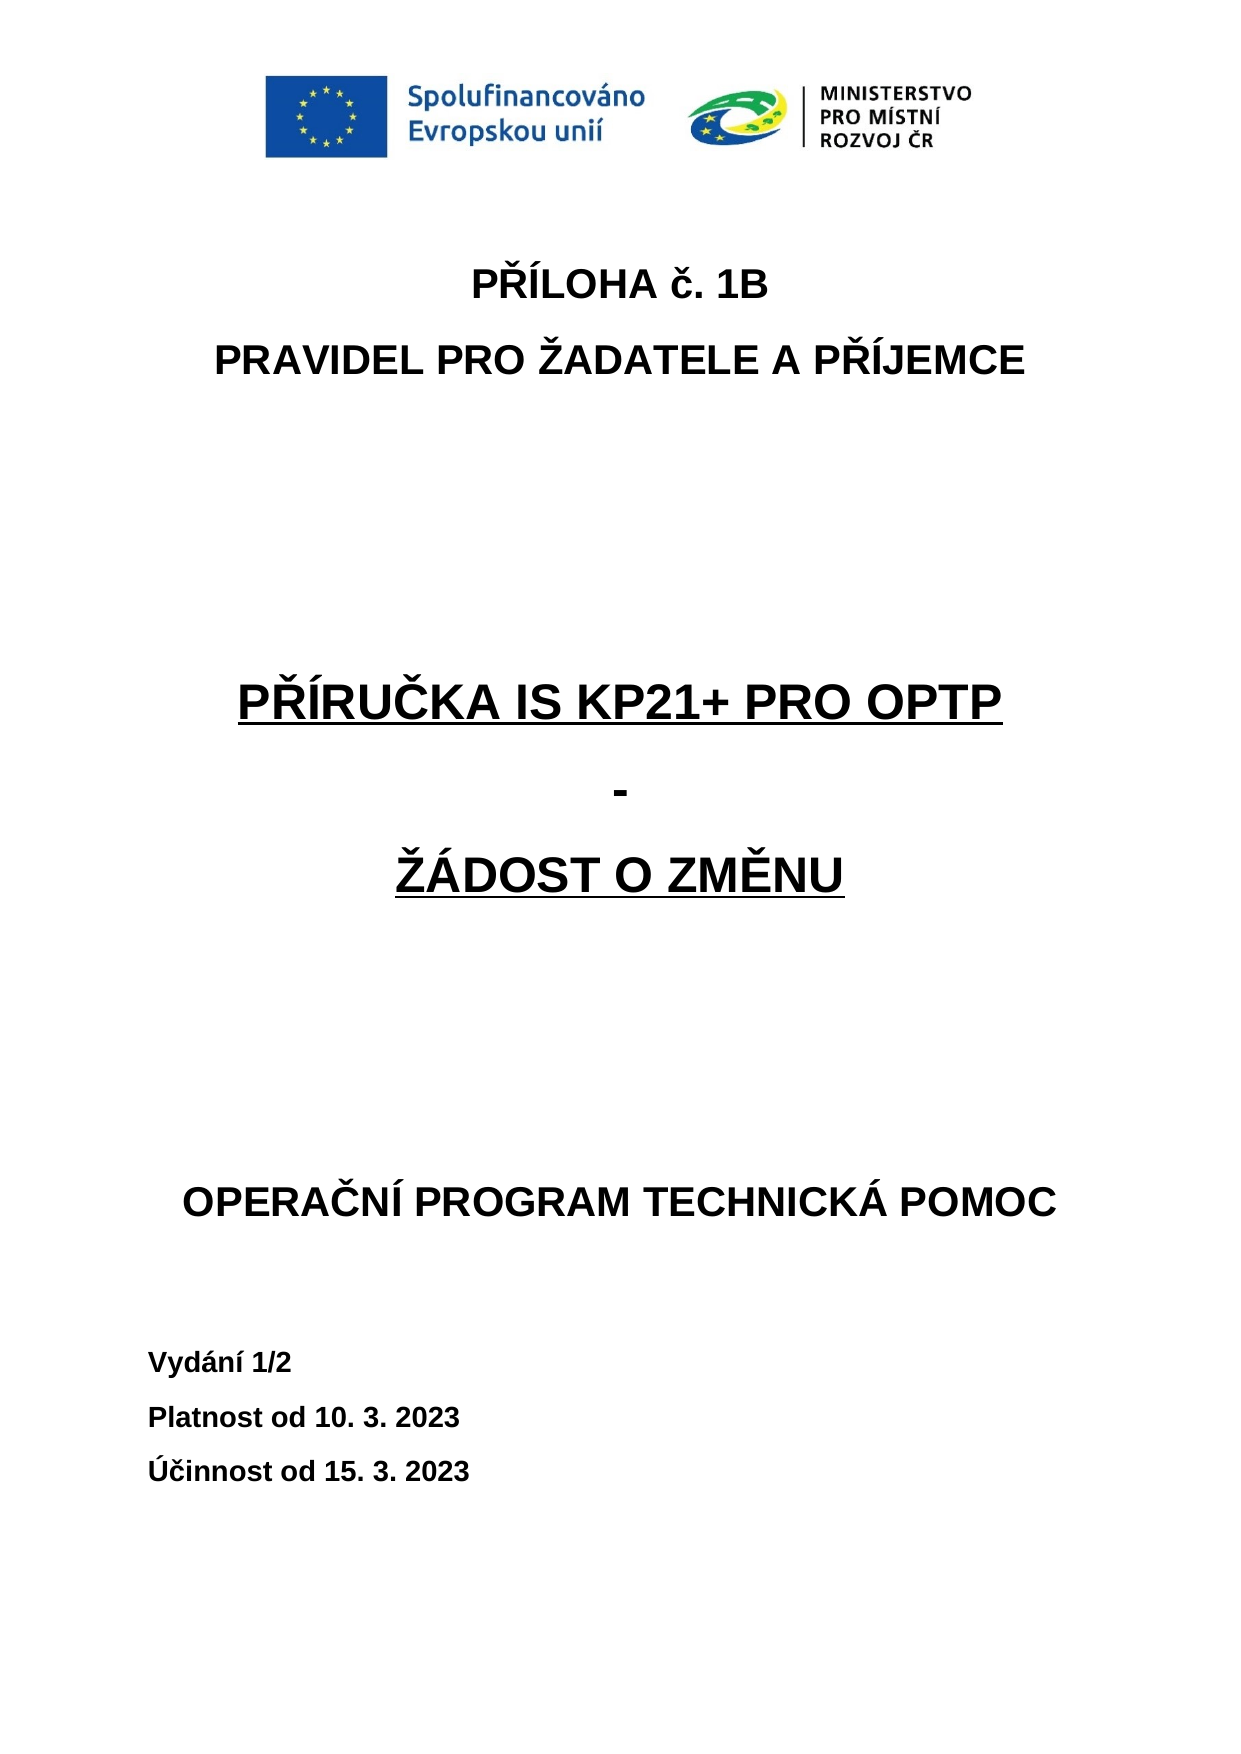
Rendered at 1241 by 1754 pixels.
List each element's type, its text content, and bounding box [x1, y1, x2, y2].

picture [263, 73, 977, 160]
text příloha č. 1B [148, 259, 1093, 307]
text Platnost od 10. 3. 2023 [148, 1400, 1093, 1433]
text Operační program technická pomoc [148, 1177, 1093, 1225]
text Příručka IS KP21+ pro optp [148, 672, 1093, 729]
text Účinnost od 15. 3. 2023 [148, 1454, 1093, 1488]
text žádost o změnu [148, 846, 1093, 903]
text Vydání 1/2 [148, 1345, 1093, 1379]
text PRAVIDEL pro žadatele A příjemce [148, 336, 1093, 383]
text - [148, 759, 1093, 816]
